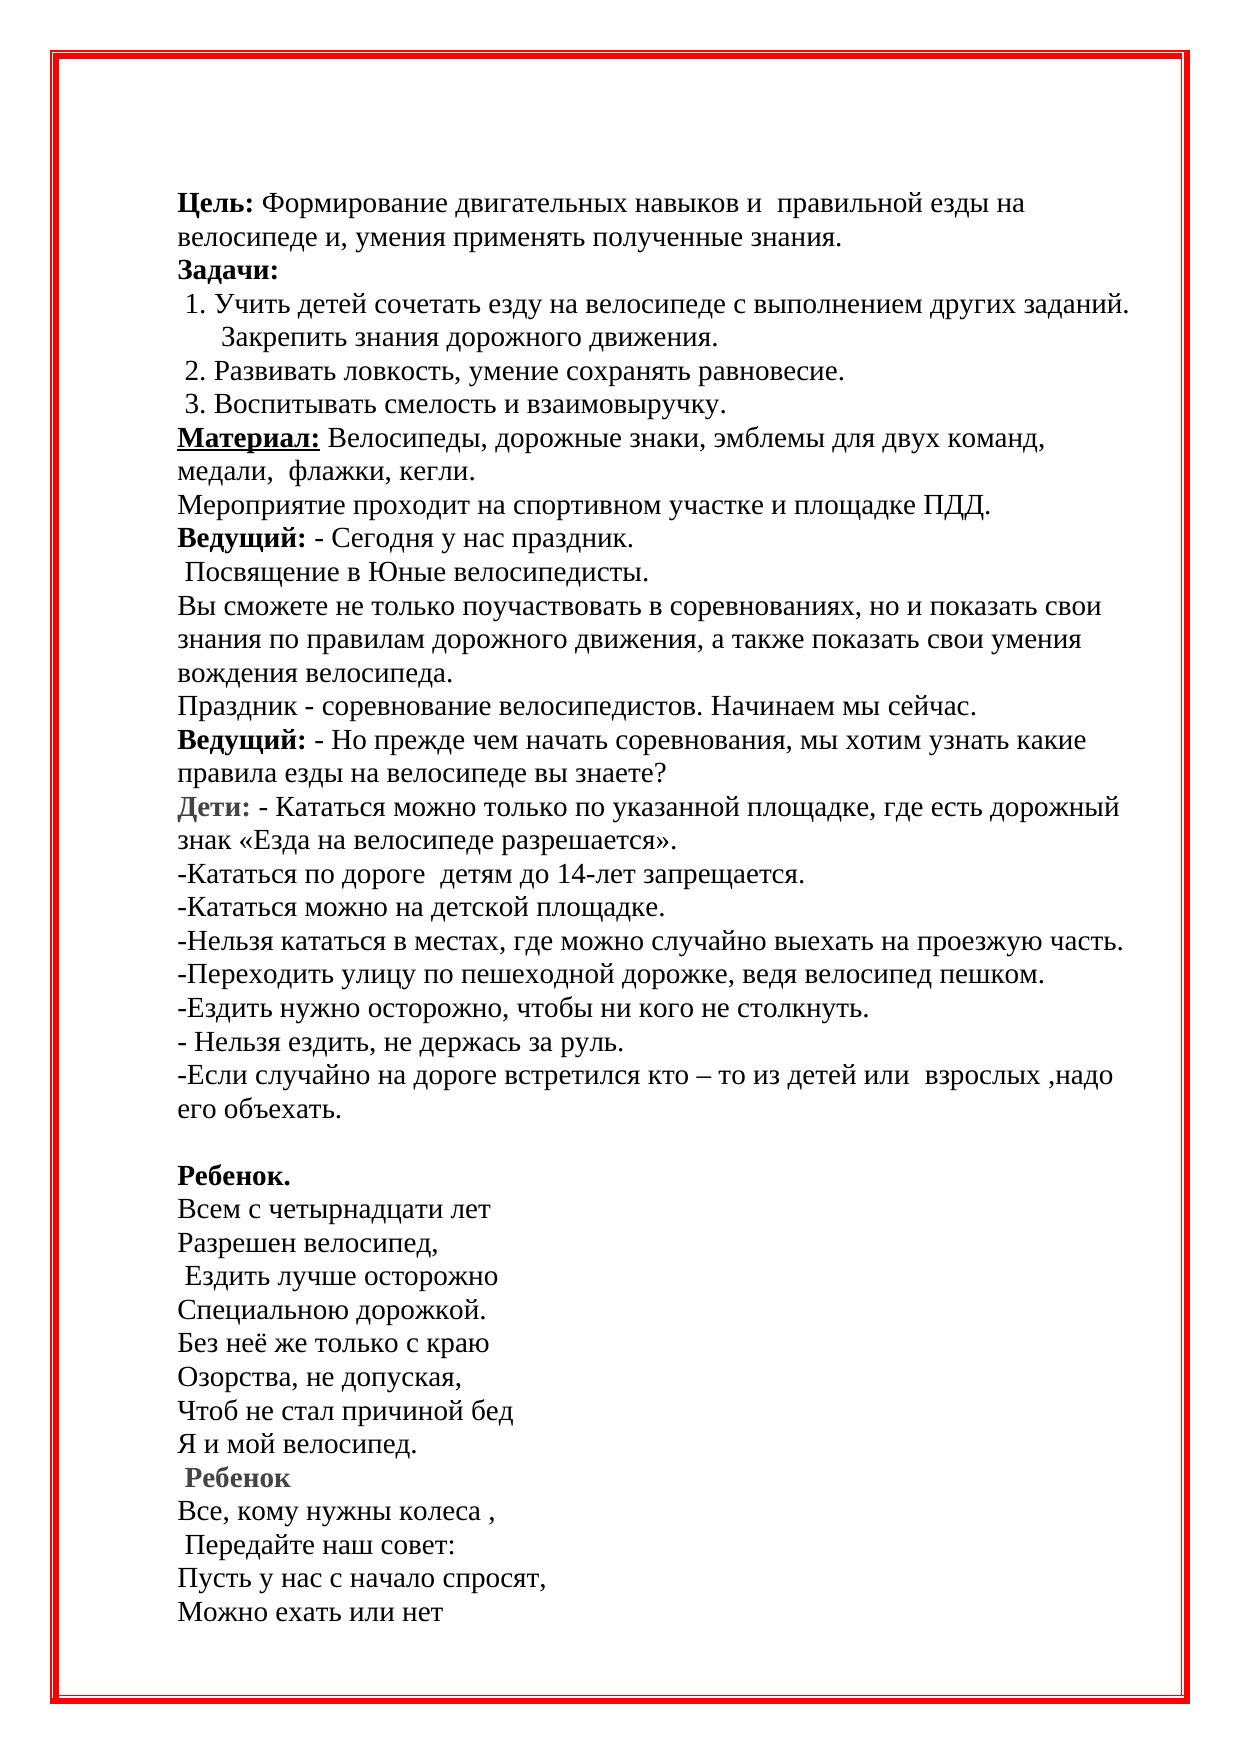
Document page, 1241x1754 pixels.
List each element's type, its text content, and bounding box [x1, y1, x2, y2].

text Ребенок [177, 1460, 1152, 1493]
text -Кататься по дороге детям до 14-лет запрещается. [177, 856, 1152, 889]
text Материал: Велосипеды, дорожные знаки, эмблемы для двух команд, медали, флажки, кегли. [177, 420, 1152, 487]
text -Если случайно на дороге встретился кто – то из детей или взрослых ,надо его объехать. [177, 1057, 1152, 1124]
text Озорства, не допуская, [177, 1359, 1152, 1393]
text Можно ехать или нет [177, 1594, 1152, 1627]
text Пусть у нас с начало спросят, [177, 1560, 1152, 1594]
text Праздник - соревнование велосипедистов. Начинаем мы сейчас. [177, 688, 1152, 722]
text Чтоб не стал причиной бед [177, 1393, 1152, 1426]
text Закрепить знания дорожного движения. [177, 319, 1152, 353]
text Мероприятие проходит на спортивном участке и площадке ПДД. [177, 487, 1152, 521]
text Специальною дорожкой. [177, 1292, 1152, 1326]
text -Нельзя кататься в местах, где можно случайно выехать на проезжую часть. [177, 923, 1152, 957]
text Ведущий: - Но прежде чем начать соревнования, мы хотим узнать какие правила езды на велосипеде вы знаете? [177, 722, 1152, 789]
text Ведущий: - Сегодня у нас праздник. [177, 521, 1152, 554]
text 2. Развивать ловкость, умение сохранять равновесие. [177, 353, 1152, 386]
text 3. Воспитывать смелость и взаимовыручку. [177, 386, 1152, 420]
text Ребенок. [177, 1158, 1152, 1191]
text Всем с четырнадцати лет [177, 1191, 1152, 1225]
text Я и мой велосипед. [177, 1426, 1152, 1460]
text Ездить лучше осторожно [177, 1258, 1152, 1292]
text Посвящение в Юные велосипедисты. [177, 554, 1152, 588]
text - Нельзя ездить, не держась за руль. [177, 1024, 1152, 1057]
text Вы сможете не только поучаствовать в соревнованиях, но и показать свои знания по правилам дорожного движения, а также показать свои умения вождения велосипеда. [177, 588, 1152, 688]
text Дети: - Кататься можно только по указанной площадке, где есть дорожный знак «Езда на велосипеде разрешается». [177, 789, 1152, 856]
text 1. Учить детей сочетать езду на велосипеде с выполнением других заданий. [177, 286, 1152, 319]
text Передайте наш совет: [177, 1527, 1152, 1560]
text -Ездить нужно осторожно, чтобы ни кого не столкнуть. [177, 990, 1152, 1024]
text Цель: Формирование двигательных навыков и правильной езды на велосипеде и, умения применять полученные знания. [177, 185, 1152, 252]
text Все, кому нужны колеса , [177, 1493, 1152, 1527]
text Разрешен велосипед, [177, 1225, 1152, 1258]
text Без неё же только с краю [177, 1326, 1152, 1359]
text -Кататься можно на детской площадке. [177, 889, 1152, 923]
text Задачи: [177, 252, 1152, 286]
text -Переходить улицу по пешеходной дорожке, ведя велосипед пешком. [177, 957, 1152, 990]
